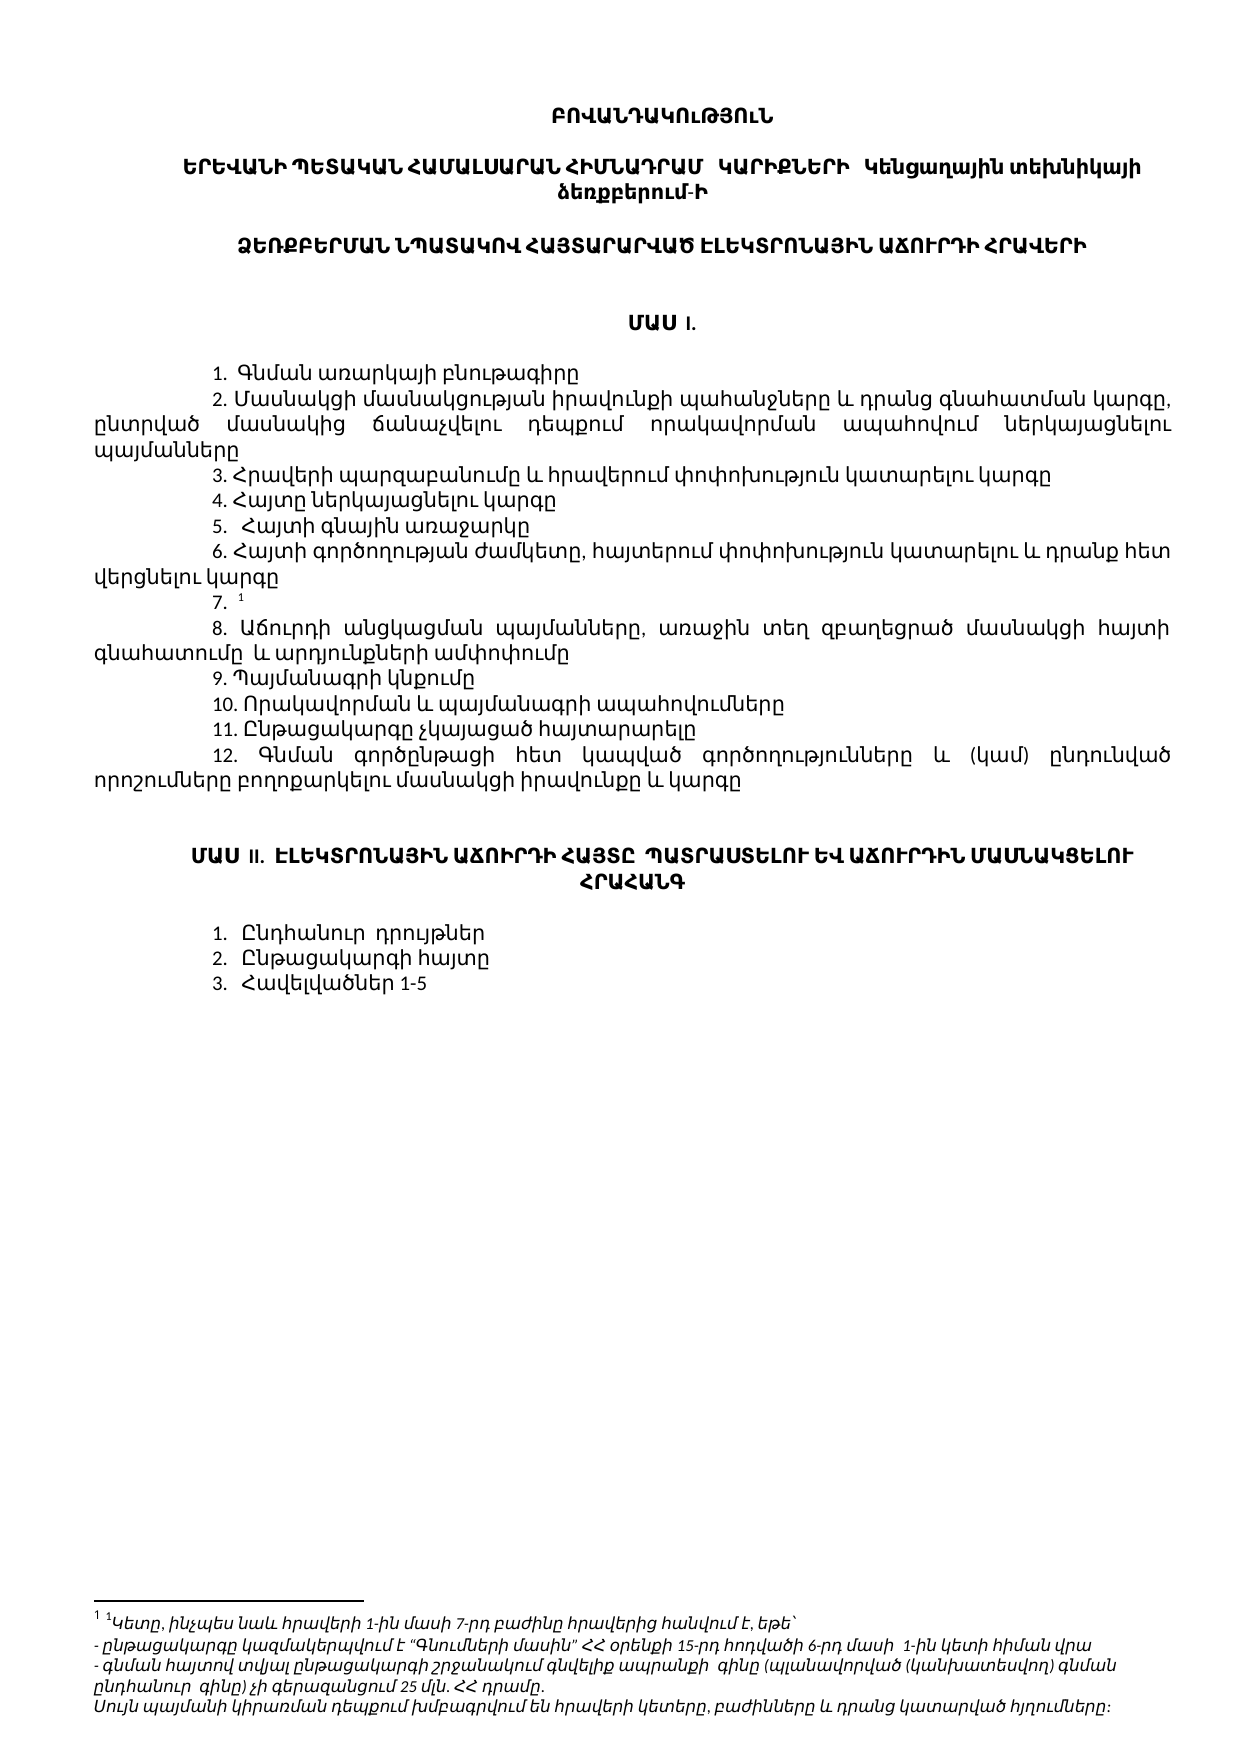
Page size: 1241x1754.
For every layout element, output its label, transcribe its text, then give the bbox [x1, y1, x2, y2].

text 6. Հայտի գործողության ժամկետը, հայտերում փոփոխություն կատարելու և դրանք հետ վերցնելու կարգը [94, 538, 1171, 589]
text ԲՈՎԱՆԴԱԿՈւԹՅՈւՆ [94, 103, 1171, 128]
text ԵՐԵՎԱՆԻ ՊԵՏԱԿԱՆ ՀԱՄԱԼՍԱՐԱՆ ՀԻՄՆԱԴՐԱՄ ԿԱՐԻՔՆԵՐԻ Կենցաղային տեխնիկայի ձեռքբերում-Ի [94, 154, 1171, 205]
text ՄԱՍ I. [94, 310, 1171, 335]
text 3. Հրավերի պարզաբանումը և հրավերում փոփոխություն կատարելու կարգը [94, 462, 1171, 488]
text 12. Գնման գործընթացի հետ կապված գործողությունները և (կամ) ընդունված որոշումները բողոքարկելու մասնակցի իրավունքը և կարգը [94, 742, 1171, 793]
text 4. Հայտը ներկայացնելու կարգը [94, 488, 1171, 513]
text 3. Հավելվածներ 1-5 [94, 971, 1171, 996]
text 1. Ընդհանուր դրույթներ [94, 920, 1171, 945]
text 1. Գնման առարկայի բնութագիրը [94, 361, 1171, 386]
text 7. 1 [94, 589, 1171, 615]
text 9. Պայմանագրի կնքումը [94, 666, 1171, 691]
text 2. Մասնակցի մասնակցության իրավունքի պահանջները և դրանց գնահատման կարգը, ընտրված մասնակից ճանաչվելու դեպքում որակավորման ապահովում ներկայացնելու պայմանները [94, 386, 1171, 462]
text 8. Աճուրդի անցկացման պայմանները, առաջին տեղ զբաղեցրած մասնակցի հայտի գնահատումը և արդյունքների ամփոփումը [94, 615, 1171, 666]
text ՄԱՍ II. ԷԼԵԿՏՐՈՆԱՅԻՆ ԱՃՈԻՐԴԻ ՀԱՅՏԸ ՊԱՏՐԱՍՏԵԼՈՒ ԵՎ ԱՃՈՒՐԴԻՆ ՄԱՍՆԱԿՑԵԼՈՒ ՀՐԱՀԱՆԳ [94, 843, 1171, 894]
text 10. Որակավորման և պայմանագրի ապահովումները [94, 691, 1171, 716]
text 11. Ընթացակարգը չկայացած հայտարարելը [94, 716, 1171, 742]
text ՁԵՌՔԲԵՐՄԱՆ ՆՊԱՏԱԿՈՎ ՀԱՅՏԱՐԱՐՎԱԾ ԷԼԵԿՏՐՈՆԱՅԻՆ ԱՃՈՒՐԴԻ ՀՐԱՎԵՐԻ [94, 233, 1171, 259]
text 2. Ընթացակարգի հայտը [94, 945, 1171, 971]
text 5. Հայտի գնային առաջարկը [94, 513, 1171, 538]
